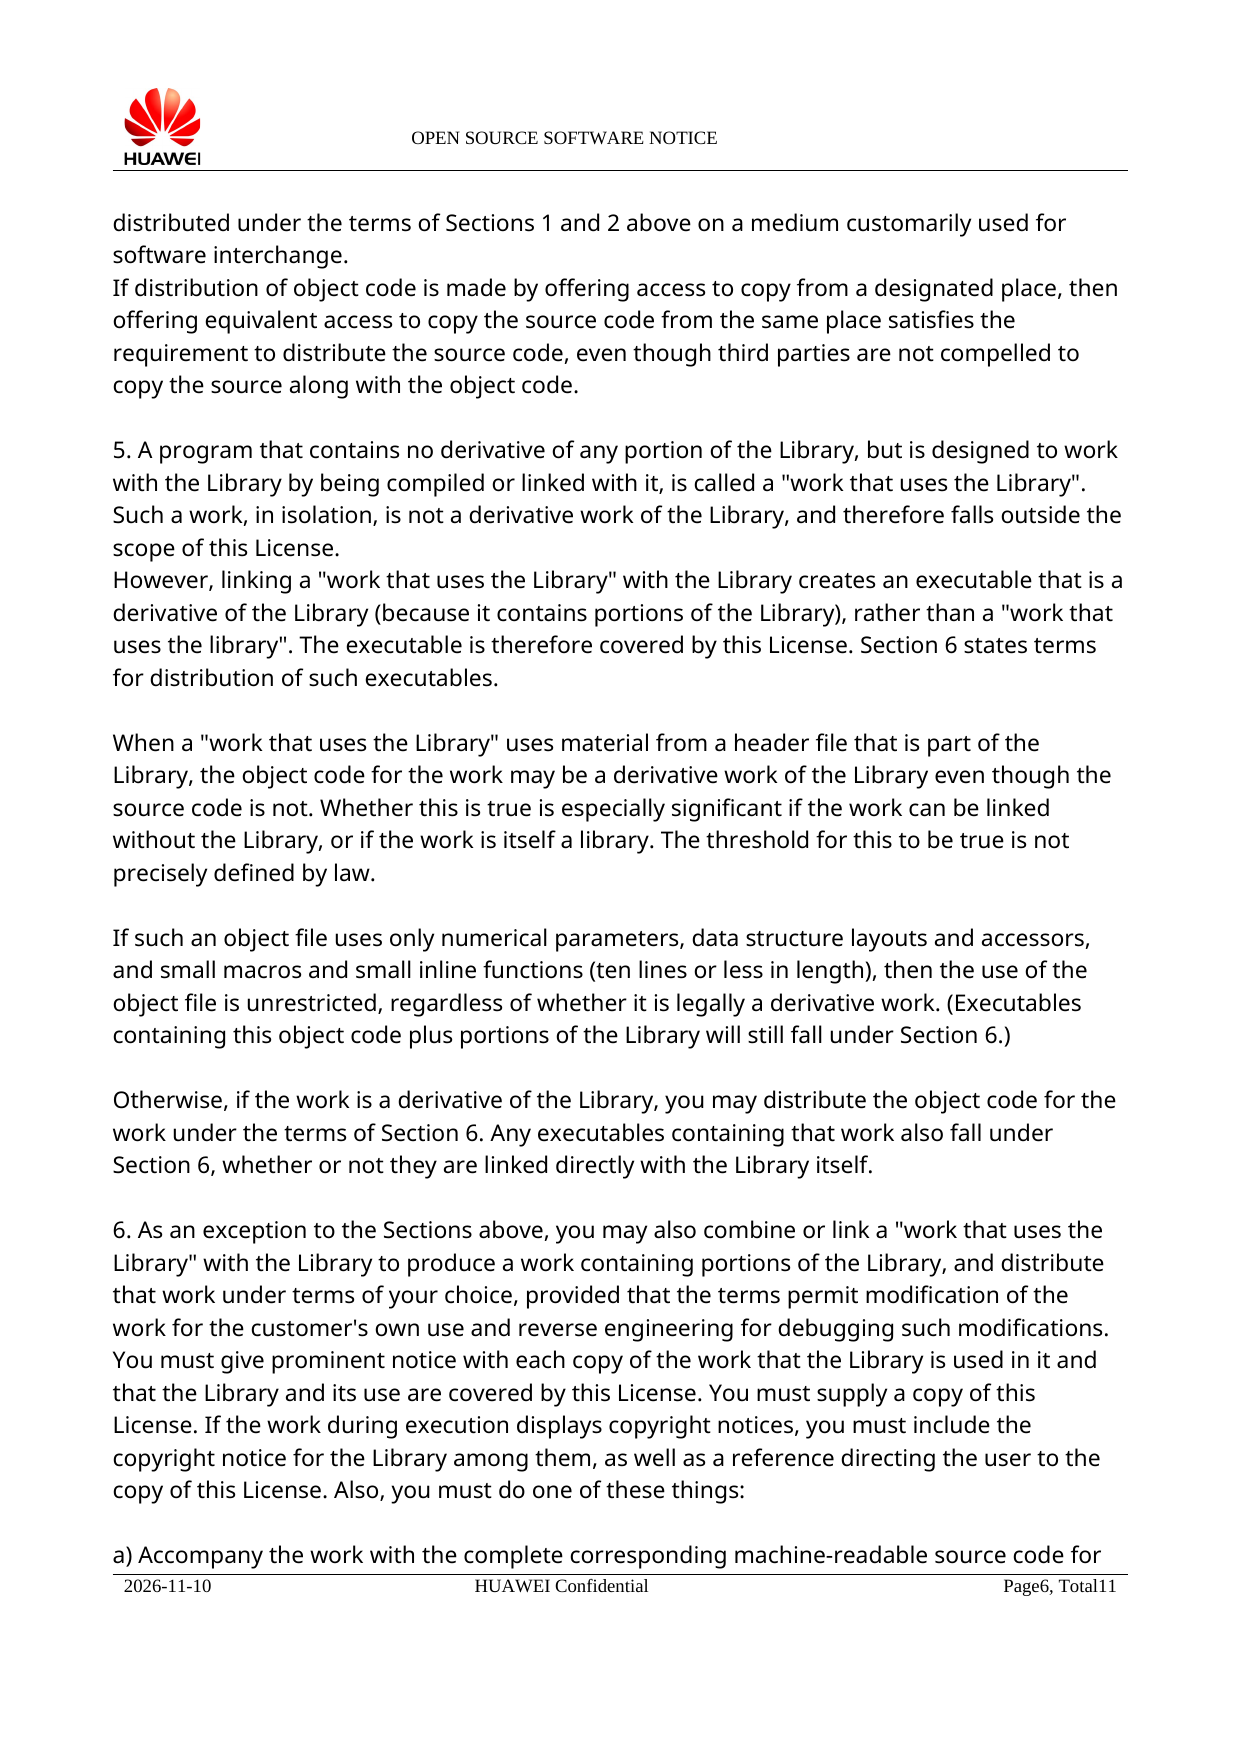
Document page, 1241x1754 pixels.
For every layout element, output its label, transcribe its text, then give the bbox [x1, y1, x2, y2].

text However, linking a "work that uses the Library" with the Library creates an executable that is a derivative of the Library (because it contains portions of the Library), rather than a "work that uses the library". The executable is therefore covered by this License. Section 6 states terms for distribution of such executables. [112, 564, 1128, 694]
text 6. As an exception to the Sections above, you may also combine or link a "work that uses the Library" with the Library to produce a work containing portions of the Library, and distribute that work under terms of your choice, provided that the terms permit modification of the work for the customer's own use and reverse engineering for debugging such modifications. [112, 1214, 1128, 1344]
text 5. A program that contains no derivative of any portion of the Library, but is designed to work with the Library by being compiled or linked with it, is called a "work that uses the Library". Such a work, in isolation, is not a derivative work of the Library, and therefore falls outside the scope of this License. [112, 434, 1128, 564]
text You must give prominent notice with each copy of the work that the Library is used in it and that the Library and its use are covered by this License. You must supply a copy of this License. If the work during execution displays copyright notices, you must include the copyright notice for the Library among them, as well as a reference directing the user to the copy of this License. Also, you must do one of these things: [112, 1344, 1128, 1506]
text Otherwise, if the work is a derivative of the Library, you may distribute the object code for the work under the terms of Section 6. Any executables containing that work also fall under Section 6, whether or not they are linked directly with the Library itself. [112, 1084, 1128, 1181]
text If distribution of object code is made by offering access to copy from a designated place, then offering equivalent access to copy the source code from the same place satisfies the requirement to distribute the source code, even though third parties are not compelled to copy the source along with the object code. [112, 271, 1128, 401]
picture [124, 88, 201, 165]
text When a "work that uses the Library" uses material from a header file that is part of the Library, the object code for the work may be a derivative work of the Library even though the source code is not. Whether this is true is especially significant if the work can be linked without the Library, or if the work is itself a library. The threshold for this to be true is not precisely defined by law. [112, 726, 1128, 889]
text If such an object file uses only numerical parameters, data structure layouts and accessors, and small macros and small inline functions (ten lines or less in length), then the use of the object file is unrestricted, regardless of whether it is legally a derivative work. (Executables containing this object code plus portions of the Library will still fall under Section 6.) [112, 921, 1128, 1051]
